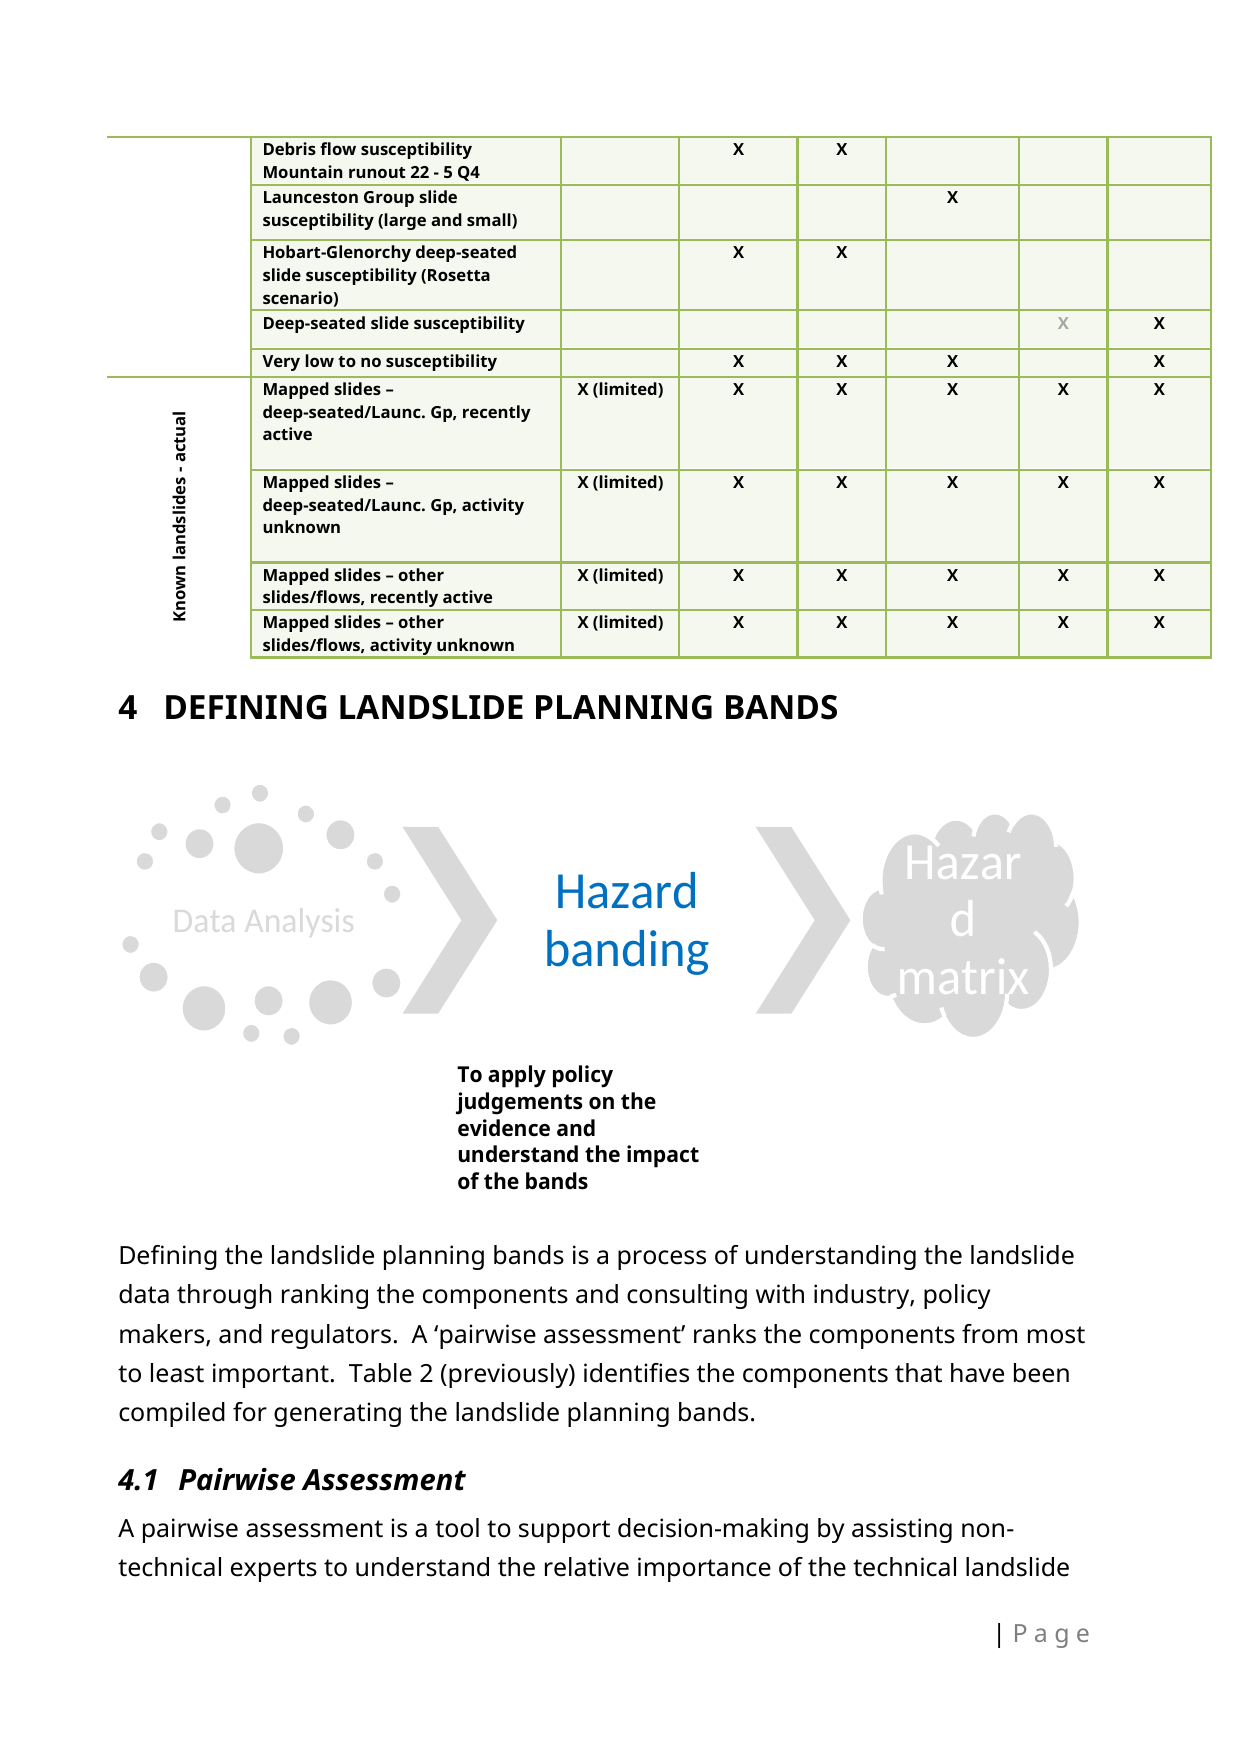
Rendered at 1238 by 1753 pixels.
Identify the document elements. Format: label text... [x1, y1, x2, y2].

table_cell X [799, 350, 885, 376]
table_cell [1020, 350, 1106, 376]
table_cell [1020, 241, 1106, 309]
table_cell X [799, 138, 885, 183]
table_cell X [1109, 350, 1210, 376]
table_cell X [680, 138, 796, 183]
subtitle Defining Landslide Planning Bands [118, 683, 1090, 729]
table_cell [887, 138, 1018, 183]
table_cell X (limited) [562, 471, 678, 561]
table_cell X [887, 378, 1018, 468]
table_cell X (limited) [562, 611, 678, 656]
table_cell X [680, 564, 796, 609]
table_cell X [799, 611, 885, 656]
table_cell [680, 311, 796, 347]
table_cell Very low to no susceptibility [252, 350, 560, 376]
table_cell [562, 241, 678, 309]
table_cell X [1109, 564, 1210, 609]
table_cell X [1020, 564, 1106, 609]
table_cell X [680, 611, 796, 656]
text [118, 1511, 1090, 1584]
table_cell Deep-seated slide susceptibility [252, 311, 560, 347]
table_cell [799, 311, 885, 347]
table_cell X [680, 378, 796, 468]
table_cell X [887, 564, 1018, 609]
table_cell [562, 138, 678, 183]
table_cell [799, 186, 885, 239]
table_cell X [799, 564, 885, 609]
table_cell Mapped slides – other slides/flows, activity unknown [252, 611, 560, 656]
table_cell Hobart-Glenorchy deep-seated slide susceptibility (Rosetta scenario) [252, 241, 560, 309]
table_cell [887, 311, 1018, 347]
table_cell X [799, 241, 885, 309]
table_cell [1020, 186, 1106, 239]
text Defining the landslide planning bands is a process of understanding the landslide data through ranking the components and consulting with industry, policy makers, and regulators. A ‘pairwise assessment’ ranks the components from most to least important. Table 2 (previously) identifies the components that have been compiled for generating the landslide planning bands. [118, 1238, 1090, 1429]
table_cell X (limited) [562, 378, 678, 468]
table_cell Mapped slides – other slides/flows, recently active [252, 564, 560, 609]
table_cell X [1020, 311, 1106, 347]
table_cell [1109, 138, 1210, 183]
table_cell [562, 350, 678, 376]
table_cell X [799, 378, 885, 468]
table_cell [680, 186, 796, 239]
subtitle Pairwise Assessment [118, 1459, 1090, 1498]
table_cell X [680, 471, 796, 561]
table_cell X [680, 241, 796, 309]
table_cell X [887, 186, 1018, 239]
table_cell [1020, 138, 1106, 183]
table_cell X [887, 471, 1018, 561]
table_cell X [1109, 378, 1210, 468]
table_cell Mapped slides – deep-seated/Launc. Gp, activity unknown [252, 471, 560, 561]
table_cell X [1020, 471, 1106, 561]
table_cell Debris flow susceptibility Mountain runout 22 - 5 Q4 [252, 138, 560, 183]
table_cell X [1020, 611, 1106, 656]
table_cell X [887, 350, 1018, 376]
table_cell X [887, 611, 1018, 656]
table_cell X [1109, 471, 1210, 561]
table_cell [887, 241, 1018, 309]
table_cell Mapped slides – deep-seated/Launc. Gp, recently active [252, 378, 560, 468]
table_cell Known landslides - actual [107, 378, 250, 656]
table_cell [1109, 186, 1210, 239]
table_cell Launceston Group slide susceptibility (large and small) [252, 186, 560, 239]
table_cell X [1109, 611, 1210, 656]
table_cell X [799, 471, 885, 561]
table_cell [1109, 241, 1210, 309]
table_cell X [1020, 378, 1106, 468]
table_cell X (limited) [562, 564, 678, 609]
table_cell [562, 311, 678, 347]
table_cell X [1109, 311, 1210, 347]
table_cell X [680, 350, 796, 376]
table_cell [562, 186, 678, 239]
